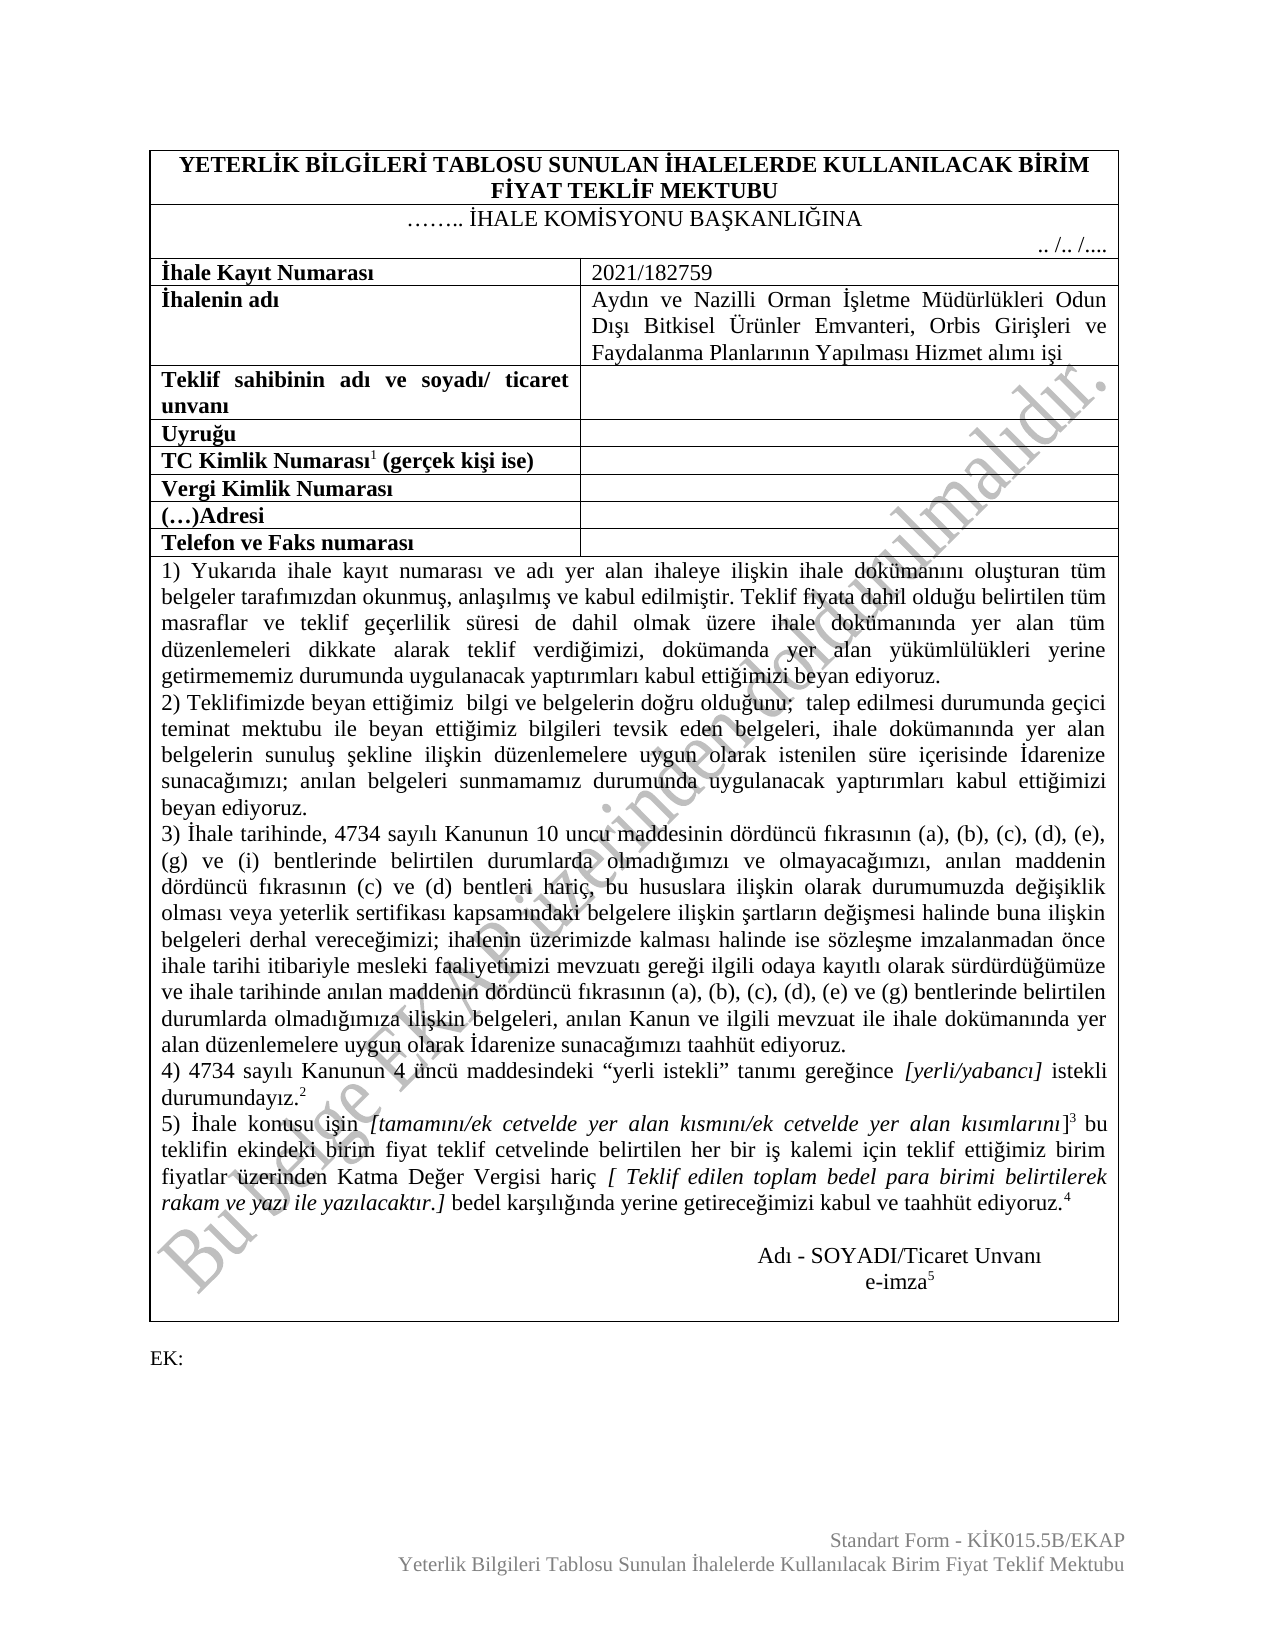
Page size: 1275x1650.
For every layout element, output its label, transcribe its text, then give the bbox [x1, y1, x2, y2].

table_cell [581, 529, 1118, 556]
table_cell Aydın ve Nazilli Orman İşletme Müdürlükleri Odun Dışı Bitkisel Ürünler Emvanteri, Orbis Girişleri ve Faydalanma Planlarının Yapılması Hizmet alımı işi [581, 286, 1118, 365]
table_header YETERLİK BİLGİLERİ TABLOSU SUNULAN İHALELERDE KULLANILACAK BİRİM FİYAT TEKLİF MEKTUBU [151, 151, 1118, 204]
table_cell [581, 420, 1118, 446]
table_cell 2021/182759 [581, 259, 1118, 285]
table_cell [581, 475, 1118, 501]
table_cell Uyruğu [151, 420, 580, 446]
table_cell [581, 447, 1118, 473]
table_cell [581, 502, 1118, 528]
table_cell İhalenin adı [151, 286, 580, 365]
table_cell …….. İHALE KOMİSYONU BAŞKANLIĞINA .. /.. /.... [151, 205, 1118, 257]
table_cell Vergi Kimlik Numarası [151, 475, 580, 501]
table_cell İhale Kayıt Numarası [151, 259, 580, 285]
table_cell Teklif sahibinin adı ve soyadı/ ticaret unvanı [151, 366, 580, 419]
table_cell 1) Yukarıda ihale kayıt numarası ve adı yer alan ihaleye ilişkin ihale dokümanını oluşturan tüm belgeler tarafımızdan okunmuş, anlaşılmış ve kabul edilmiştir. Teklif fiyata dahil olduğu belirtilen tüm masraflar ve teklif geçerlilik süresi de dahil olmak üzere ihale dokümanında yer alan tüm düzenlemeleri dikkate alarak teklif verdiğimizi, dokümanda yer alan yükümlülükleri yerine getirmememiz durumunda uygulanacak yaptırımları kabul ettiğimizi beyan ediyoruz. 2) Teklifimizde beyan ettiğimiz bilgi ve belgelerin doğru olduğunu; talep edilmesi durumunda geçici teminat mektubu ile beyan ettiğimiz bilgileri tevsik eden belgeleri, ihale dokümanında yer alan belgelerin sunuluş şekline ilişkin düzenlemelere uygun olarak istenilen süre içerisinde İdarenize sunacağımızı; anılan belgeleri sunmamamız durumunda uygulanacak yaptırımları kabul ettiğimizi beyan ediyoruz. 3) İhale tarihinde, 4734 sayılı Kanunun 10 uncu maddesinin dördüncü fıkrasının (a), (b), (c), (d), (e), (g) ve (i) bentlerinde belirtilen durumlarda olmadığımızı ve olmayacağımızı, anılan maddenin dördüncü fıkrasının (c) ve (d) bentleri hariç, bu hususlara ilişkin olarak durumumuzda değişiklik olması veya yeterlik sertifikası kapsamındaki belgelere ilişkin şartların değişmesi halinde buna ilişkin belgeleri derhal vereceğimizi; ihalenin üzerimizde kalması halinde ise sözleşme imzalanmadan önce ihale tarihi itibariyle mesleki faaliyetimizi mevzuatı gereği ilgili odaya kayıtlı olarak sürdürdüğümüze ve ihale tarihinde anılan maddenin dördüncü fıkrasının (a), (b), (c), (d), (e) ve (g) bentlerinde belirtilen durumlarda olmadığımıza ilişkin belgeleri, anılan Kanun ve ilgili mevzuat ile ihale dokümanında yer alan düzenlemelere uygun olarak İdarenize sunacağımızı taahhüt ediyoruz. 4) 4734 sayılı Kanunun 4 üncü maddesindeki “yerli istekli” tanımı gereğince [yerli/yabancı] istekli durumundayız.2 5) İhale konusu işin [tamamını/ek cetvelde yer alan kısmını/ek cetvelde yer alan kısımlarını]3 bu teklifin ekindeki birim fiyat teklif cetvelinde belirtilen her bir iş kalemi için teklif ettiğimiz birim fiyatlar üzerinden Katma Değer Vergisi hariç [ Teklif edilen toplam bedel para birimi belirtilerek rakam ve yazı ile yazılacaktır.] bedel karşılığında yerine getireceğimizi kabul ve taahhüt ediyoruz.4 Adı - SOYADI/Ticaret Unvanı e-imza5 [151, 557, 1118, 1321]
table_cell TC Kimlik Numarası1 (gerçek kişi ise) [151, 447, 580, 473]
table_cell (…)Adresi [151, 502, 580, 528]
table_cell [581, 366, 1118, 419]
table_cell Telefon ve Faks numarası [151, 529, 580, 556]
text EK: [150, 1346, 1125, 1370]
